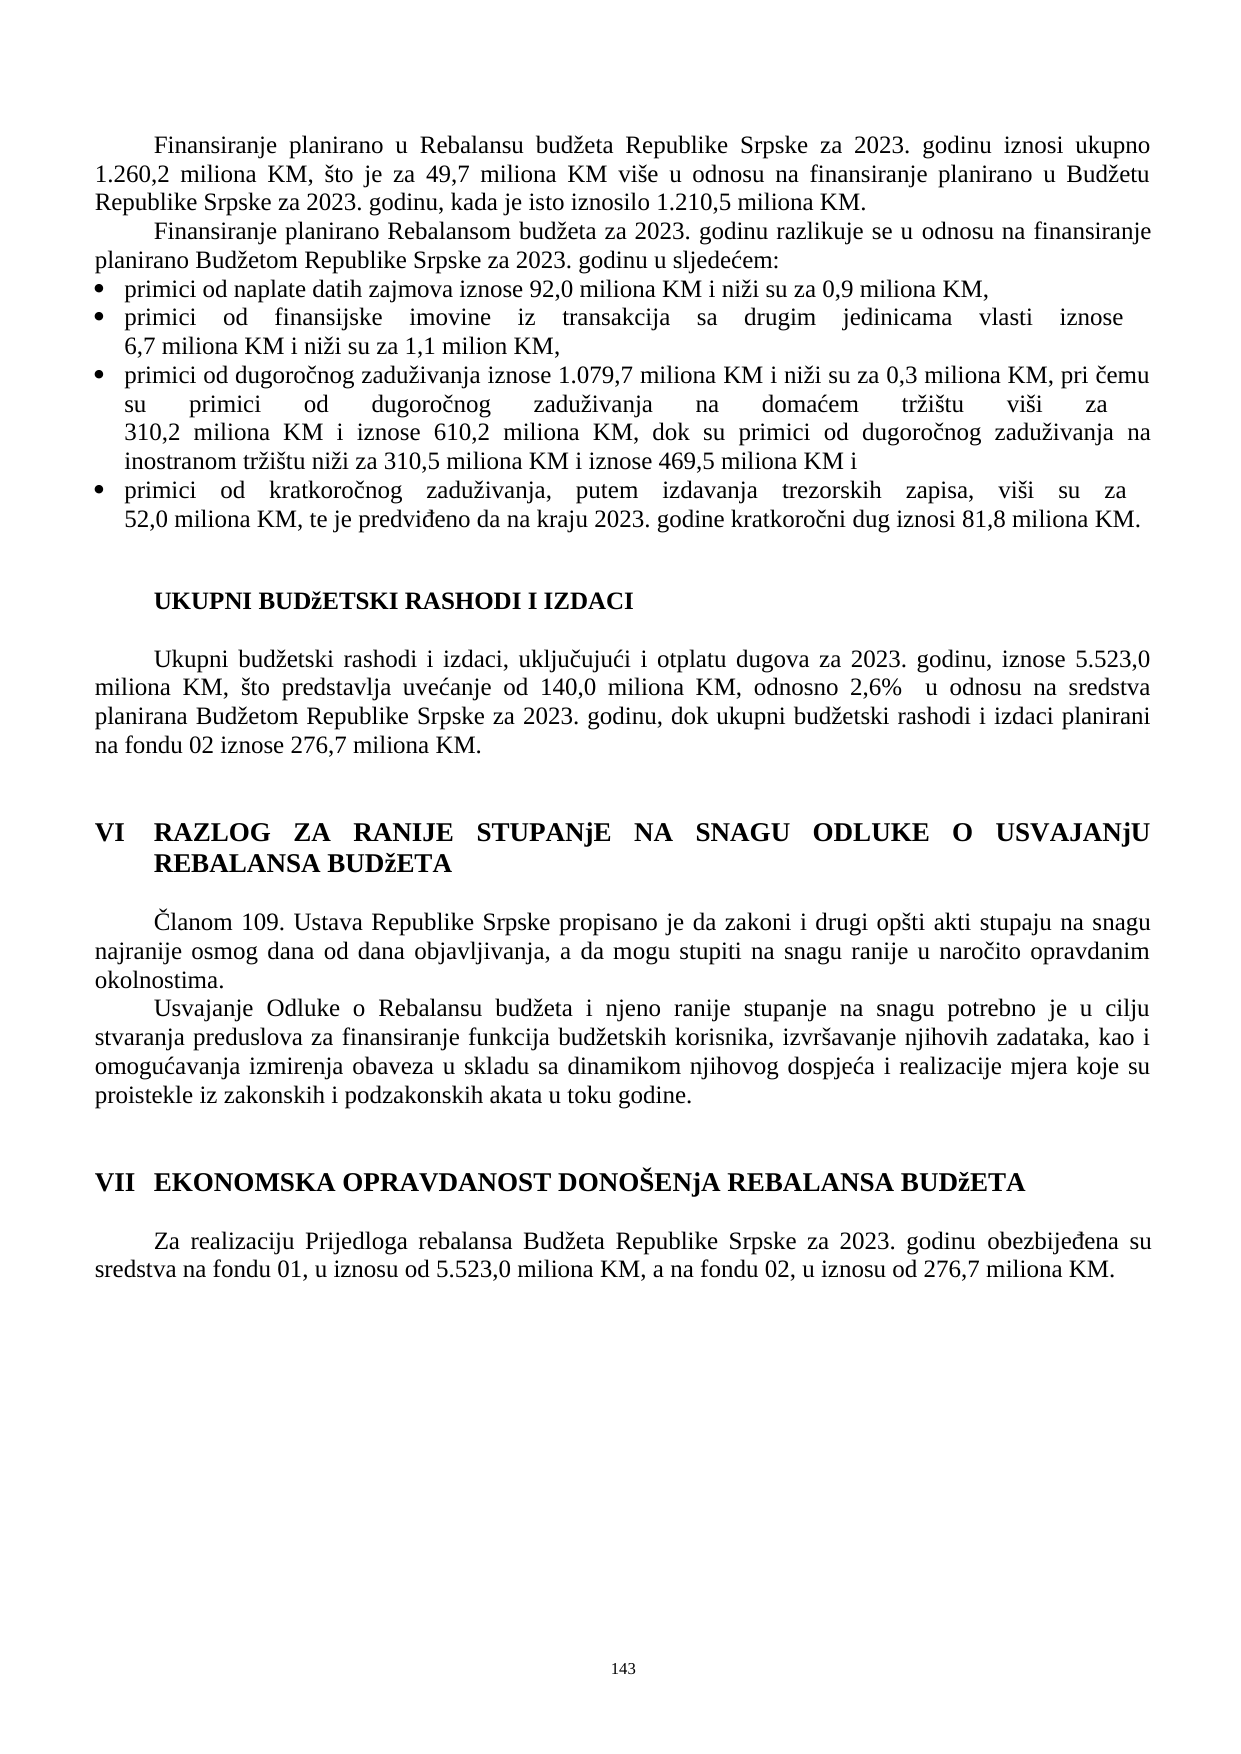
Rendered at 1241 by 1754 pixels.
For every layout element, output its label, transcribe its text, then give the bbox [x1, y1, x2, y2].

list primici od kratkoročnog zaduživanja, putem izdavanja trezorskih zapisa, viši su za 52,0 miliona KM, te je predviđeno da na kraju 2023. godine kratkoročni dug iznosi 81,8 miliona KM. [94, 475, 1152, 532]
text Za realizaciju Prijedloga rebalansa Budžeta Republike Srpske za 2023. godinu obezbijeđena su sredstva na fondu 01, u iznosu od 5.523,0 miliona KM, a na fondu 02, u iznosu od 276,7 miliona KM. [94, 1226, 1152, 1283]
text Finansiranje planirano u Rebalansu budžeta Republike Srpske za 2023. godinu iznosi ukupno 1.260,2 miliona KM, što je za 49,7 miliona KM više u odnosu na finansiranje planirano u Budžetu Republike Srpske za 2023. godinu, kada je isto iznosilo 1.210,5 miliona KM. [94, 130, 1152, 216]
text VI RAZLOG ZA RANIJE STUPANjE NA SNAGU ODLUKE O USVAJANjU REBALANSA BUDžETA [94, 816, 1152, 878]
text UKUPNI BUDžETSKI RASHODI I IZDACI [153, 586, 1152, 615]
text VII EKONOMSKA OPRAVDANOST DONOŠENjA REBALANSA BUDžETA [94, 1166, 1152, 1197]
text Ukupni budžetski rashodi i izdaci, uključujući i otplatu dugova za 2023. godinu, iznose 5.523,0 miliona KM, što predstavlja uvećanje od 140,0 miliona KM, odnosno 2,6% u odnosu na sredstva planirana Budžetom Republike Srpske za 2023. godinu, dok ukupni budžetski rashodi i izdaci planirani na fondu 02 iznose 276,7 miliona KM. [94, 644, 1152, 759]
text Usvajanje Odluke o Rebalansu budžeta i njeno ranije stupanje na snagu potrebno je u cilju stvaranja preduslova za finansiranje funkcija budžetskih korisnika, izvršavanje njihovih zadataka, kao i omogućavanja izmirenja obaveza u skladu sa dinamikom njihovog dospjeća i realizacije mjera koje su proistekle iz zakonskih i podzakonskih akata u toku godine. [94, 993, 1152, 1108]
text Članom 109. Ustava Republike Srpske propisano je da zakoni i drugi opšti akti stupaju na snagu najranije osmog dana od dana objavljivanja, a da mogu stupiti na snagu ranije u naročito opravdanim okolnostima. [94, 907, 1152, 993]
list primici od finansijske imovine iz transakcija sa drugim jedinicama vlasti iznose 6,7 miliona KM i niži su za 1,1 milion KM, [94, 302, 1152, 360]
text Finansiranje planirano Rebalansom budžeta za 2023. godinu razlikuje se u odnosu na finansiranje planirano Budžetom Republike Srpske za 2023. godinu u sljedećem: [94, 216, 1152, 274]
list primici od naplate datih zajmova iznose 92,0 miliona KM i niži su za 0,9 miliona KM, [94, 274, 1152, 302]
list primici od dugoročnog zaduživanja iznose 1.079,7 miliona KM i niži su za 0,3 miliona KM, pri čemu su primici od dugoročnog zaduživanja na domaćem tržištu viši za 310,2 miliona KM i iznose 610,2 miliona KM, dok su primici od dugoročnog zaduživanja na inostranom tržištu niži za 310,5 miliona KM i iznose 469,5 miliona KM i [94, 360, 1152, 475]
